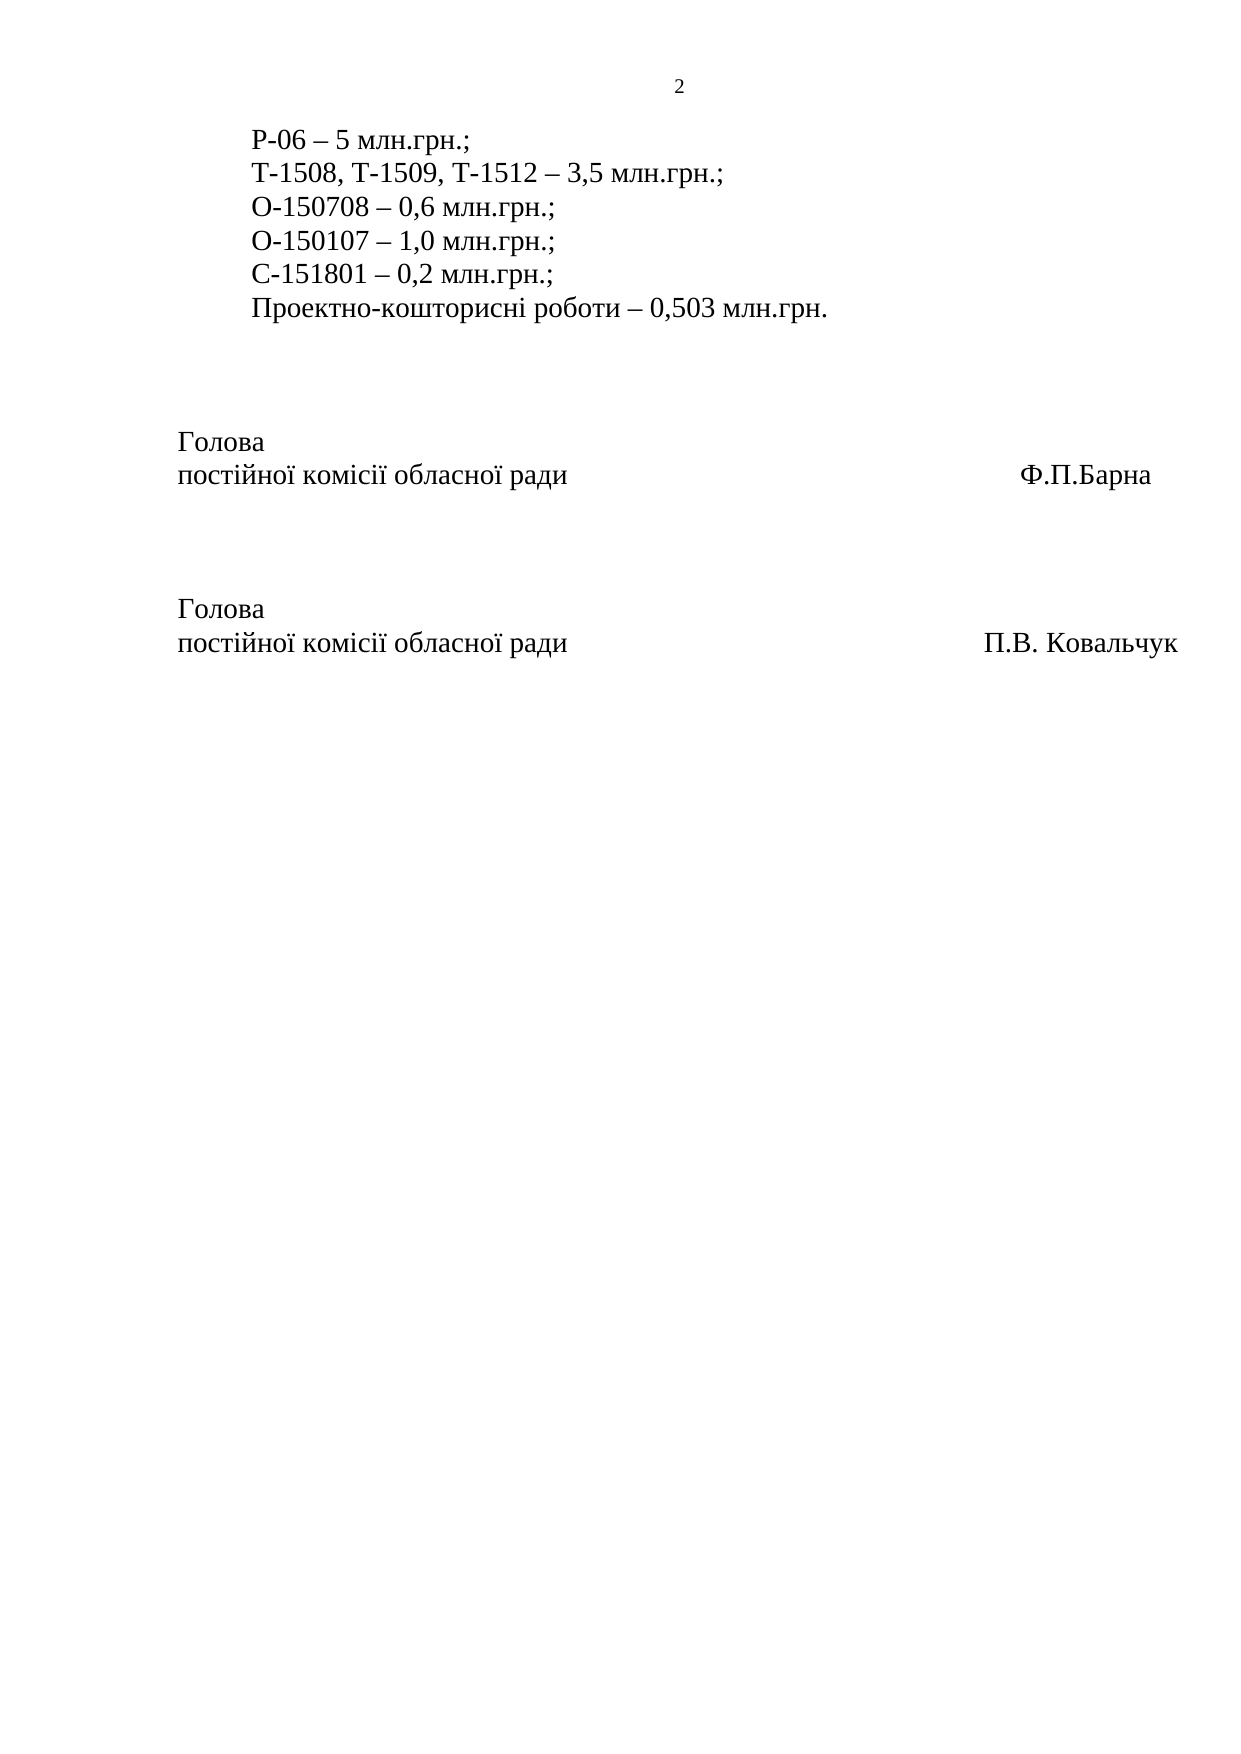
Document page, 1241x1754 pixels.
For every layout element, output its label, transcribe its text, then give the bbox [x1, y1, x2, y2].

text Голова [177, 424, 1181, 457]
text Т-1508, Т-1509, Т-1512 – 3,5 млн.грн.; [177, 156, 1181, 189]
text Р-06 – 5 млн.грн.; [177, 122, 1181, 156]
text Голова [177, 592, 1181, 625]
text О-150107 – 1,0 млн.грн.; [177, 223, 1181, 256]
text С-151801 – 0,2 млн.грн.; [177, 256, 1181, 290]
text постійної комісії обласної ради П.В. Ковальчук [177, 625, 1181, 659]
text Проектно-кошторисні роботи – 0,503 млн.грн. [177, 290, 1181, 323]
text О-150708 – 0,6 млн.грн.; [177, 189, 1181, 223]
text постійної комісії обласної ради Ф.П.Барна [177, 457, 1181, 491]
